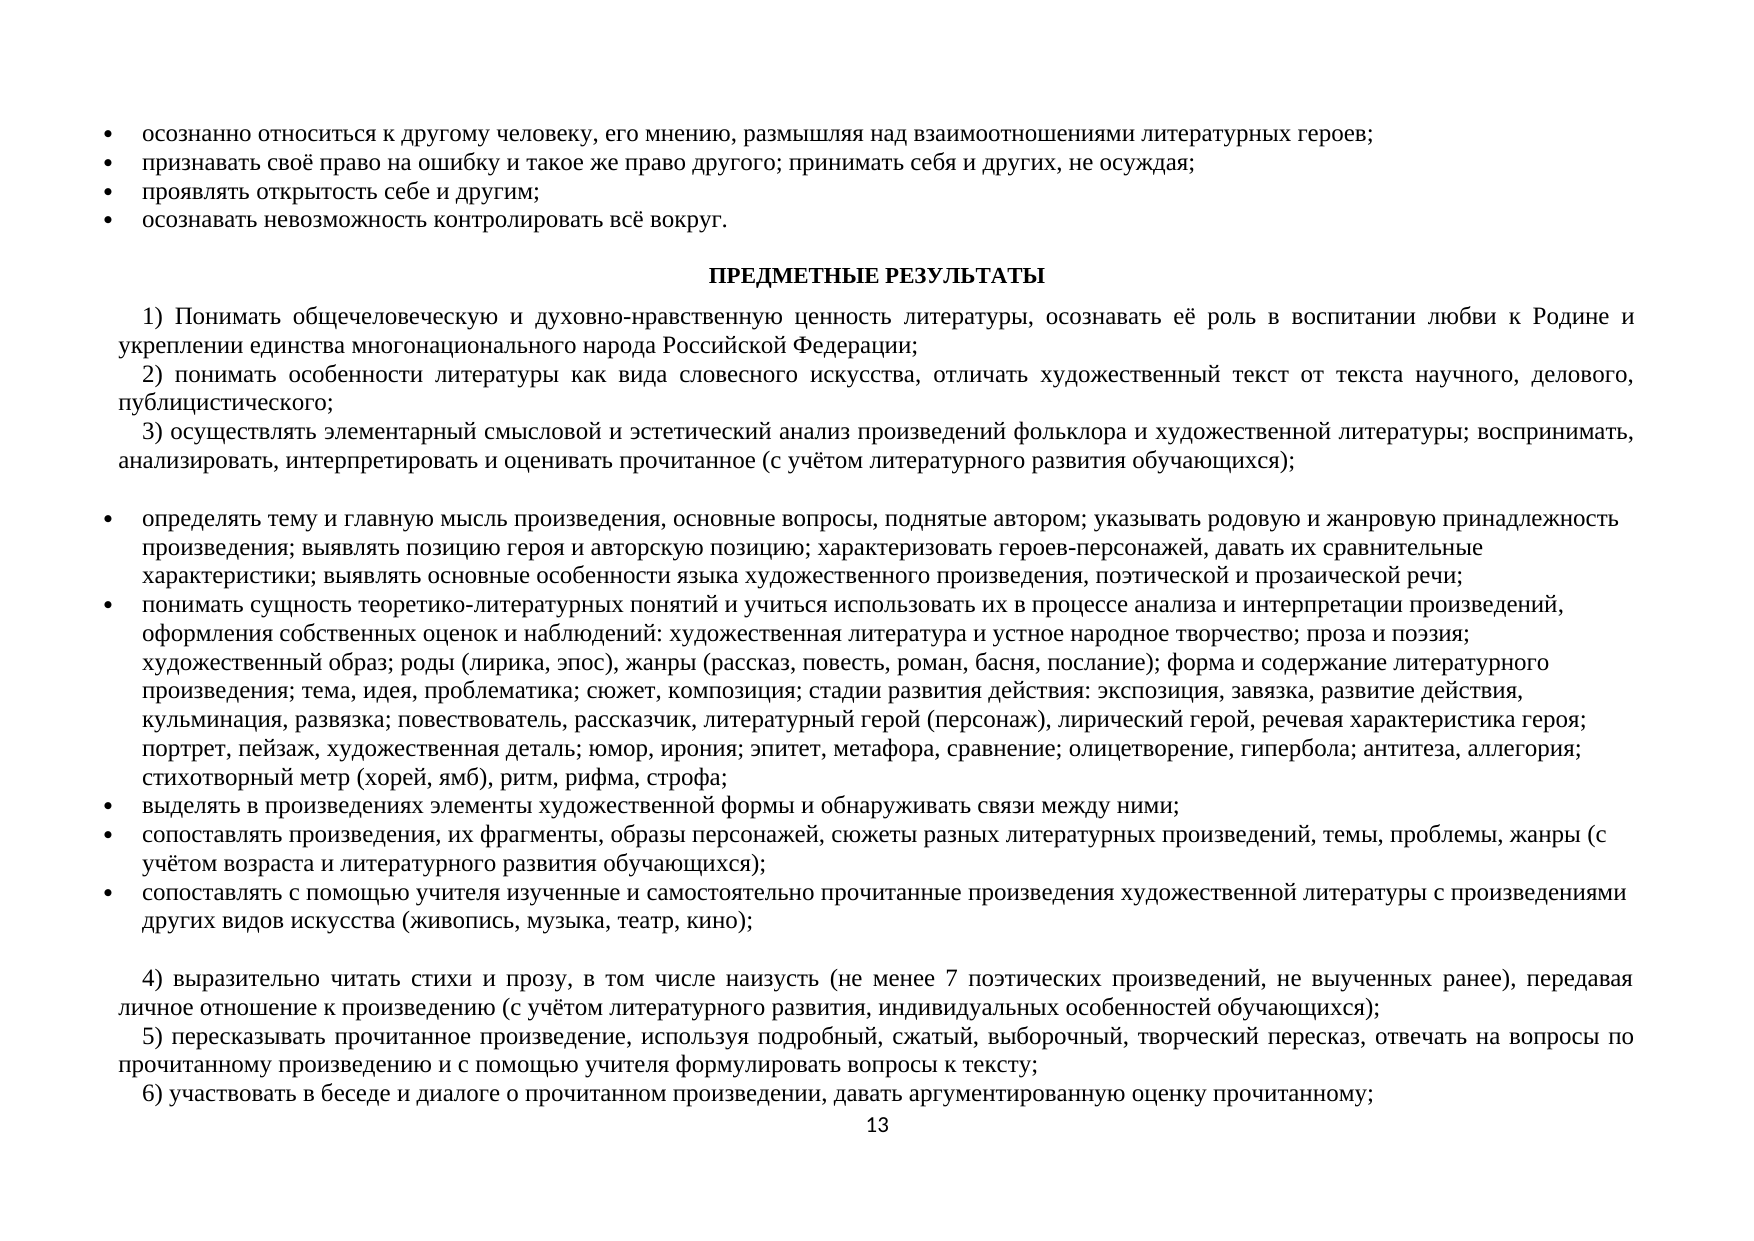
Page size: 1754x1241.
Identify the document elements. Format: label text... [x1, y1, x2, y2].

list проявлять открытость себе и другим; [104, 176, 1636, 204]
list признавать своё право на ошибку и такое же право другого; принимать себя и других, не осуждая; [104, 147, 1636, 176]
list осознавать невозможность контролировать всё вокруг. [104, 204, 1636, 233]
text ПРЕДМЕТНЫЕ РЕЗУЛЬТАТЫ [118, 262, 1636, 289]
text 1) Понимать общечеловеческую и духовно-нравственную ценность литературы, осознавать её роль в воспитании любви к Родине и укреплении единства многонационального народа Российской Федерации; [118, 301, 1636, 359]
list понимать сущность теоретико-литературных понятий и учиться использовать их в процессе анализа и интерпретации произведений, оформления собственных оценок и наблюдений: художественная литература и устное народное творчество; проза и поэзия; художественный образ; роды (лирика, эпос), жанры (рассказ, повесть, роман, басня, послание); форма и содержание литературного произведения; тема, идея, проблематика; сюжет, композиция; стадии развития действия: экспозиция, завязка, развитие действия, кульминация, развязка; повествователь, рассказчик, литературный герой (персонаж), лирический герой, речевая характеристика героя; портрет, пейзаж, художественная деталь; юмор, ирония; эпитет, метафора, сравнение; олицетворение, гипербола; антитеза, аллегория; стихотворный метр (хорей, ямб), ритм, рифма, строфа; [104, 589, 1636, 790]
list определять тему и главную мысль произведения, основные вопросы, поднятые автором; указывать родовую и жанровую принадлежность произведения; выявлять позицию героя и авторскую позицию; характеризовать героев-персонажей, давать их сравнительные характеристики; выявлять основные особенности языка художественного произведения, поэтической и прозаической речи; [104, 503, 1636, 589]
list сопоставлять произведения, их фрагменты, образы персонажей, сюжеты разных литературных произведений, темы, проблемы, жанры (с учётом возраста и литературного развития обучающихся); [104, 819, 1636, 877]
text 6) участвовать в беседе и диалоге о прочитанном произведении, давать аргументированную оценку прочитанному; [118, 1078, 1636, 1107]
text 4) выразительно читать стихи и прозу, в том числе наизусть (не менее 7 поэтических произведений, не выученных ранее), передавая личное отношение к произведению (с учётом литературного развития, индивидуальных особенностей обучающихся); [118, 963, 1636, 1021]
text 2) понимать особенности литературы как вида словесного искусства, отличать художественный текст от текста научного, делового, публицистического; [118, 359, 1636, 416]
list осознанно относиться к другому человеку, его мнению, размышляя над взаимоотношениями литературных героев; [104, 118, 1636, 147]
list сопоставлять с помощью учителя изученные и самостоятельно прочитанные произведения художественной литературы с произведениями других видов искусства (живопись, музыка, театр, кино); [104, 877, 1636, 934]
text 5) пересказывать прочитанное произведение, используя подробный, сжатый, выборочный, творческий пересказ, отвечать на вопросы по прочитанному произведению и с помощью учителя формулировать вопросы к тексту; [118, 1021, 1636, 1078]
list выделять в произведениях элементы художественной формы и обнаруживать связи между ними; [104, 790, 1636, 819]
text 3) осуществлять элементарный смысловой и эстетический анализ произведений фольклора и художественной литературы; воспринимать, анализировать, интерпретировать и оценивать прочитанное (с учётом литературного развития обучающихся); [118, 416, 1636, 474]
